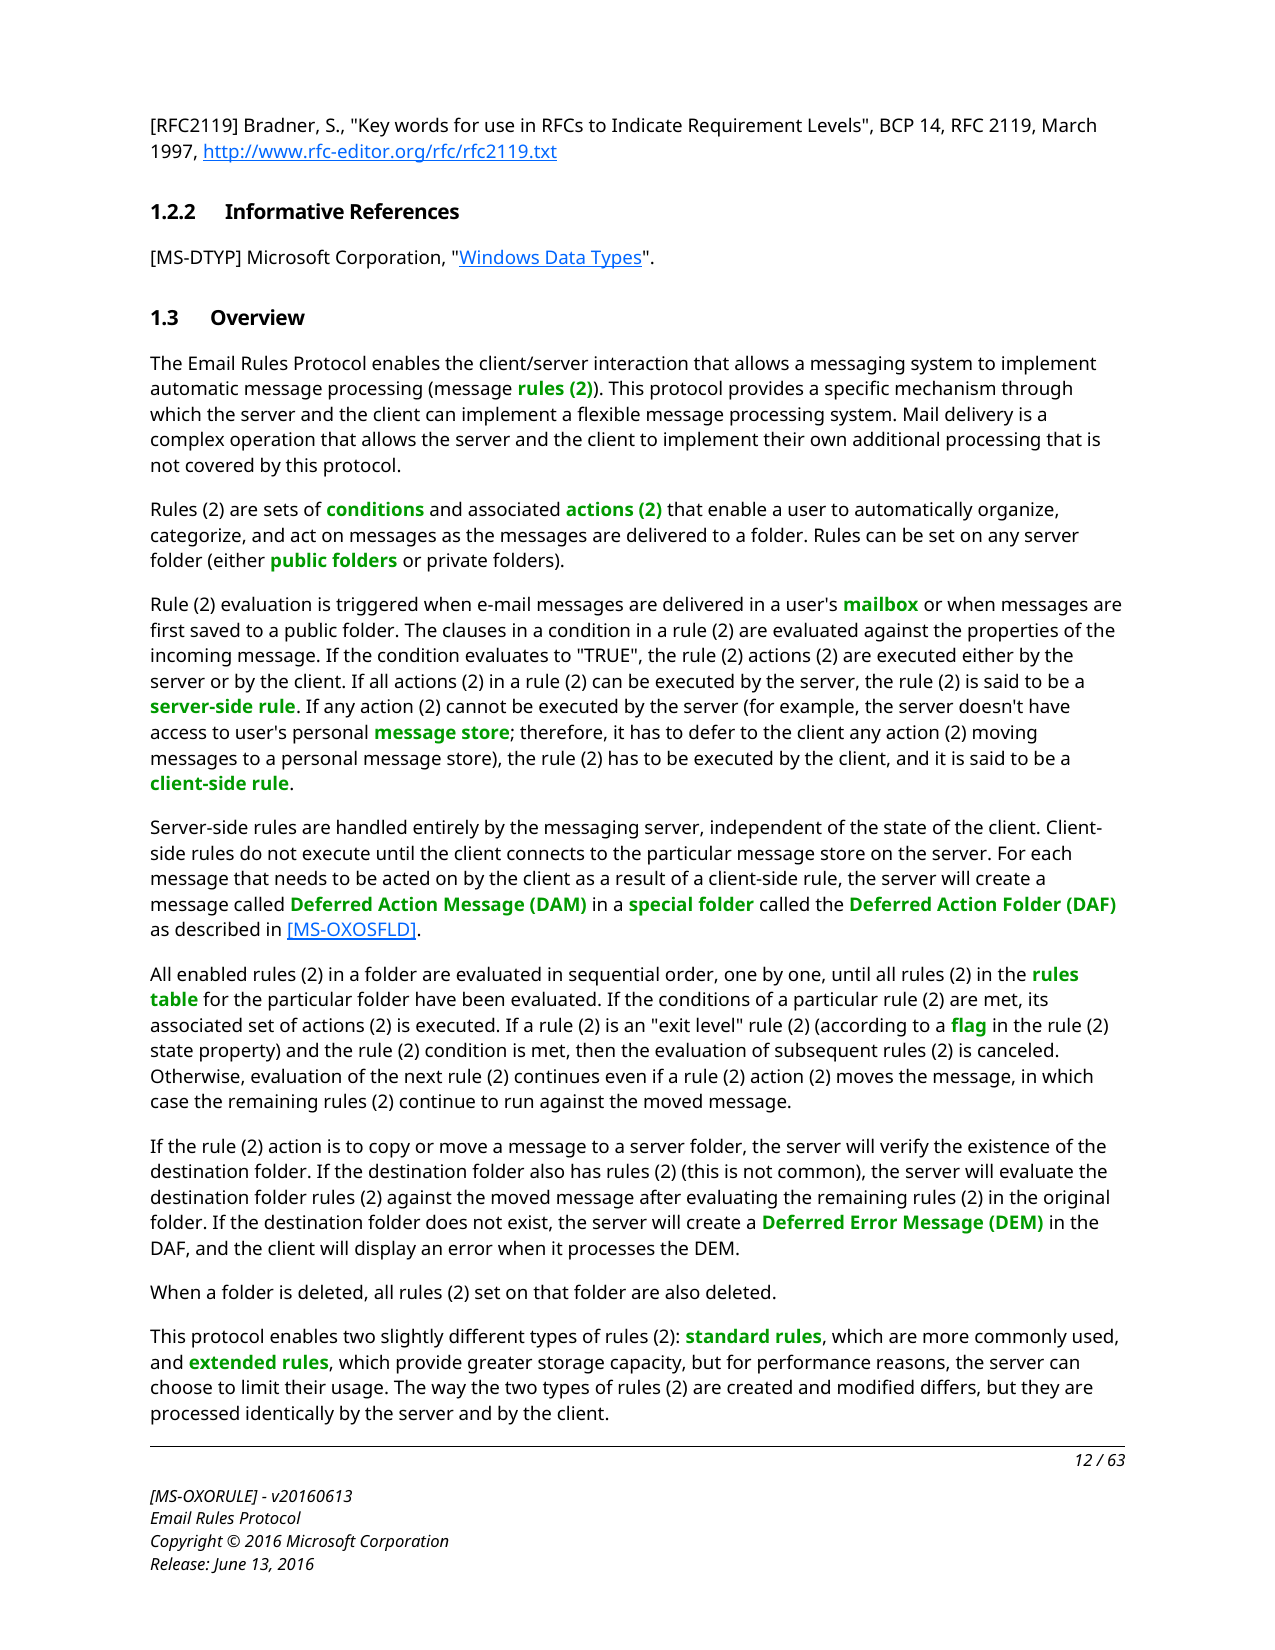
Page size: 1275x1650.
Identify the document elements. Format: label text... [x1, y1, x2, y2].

text Rules (2) are sets of conditions and associated actions (2) that enable a user to automatically organize, categorize, and act on messages as the messages are delivered to a folder. Rules can be set on any server folder (either public folders or private folders). [150, 496, 1125, 573]
subtitle Informative References [150, 197, 1125, 225]
text [MS-DTYP] Microsoft Corporation, "Windows Data Types". [150, 244, 1125, 269]
text Server-side rules are handled entirely by the messaging server, independent of the state of the client. Client-side rules do not execute until the client connects to the particular message store on the server. For each message that needs to be acted on by the client as a result of a client-side rule, the server will create a message called Deferred Action Message (DAM) in a special folder called the Deferred Action Folder (DAF) as described in [MS-OXOSFLD]. [150, 815, 1125, 942]
text [RFC2119] Bradner, S., "Key words for use in RFCs to Indicate Requirement Levels", BCP 14, RFC 2119, March 1997, http://www.rfc-editor.org/rfc/rfc2119.txt [150, 112, 1125, 163]
text The Email Rules Protocol enables the client/server interaction that allows a messaging system to implement automatic message processing (message rules (2)). This protocol provides a specific mechanism through which the server and the client can implement a flexible message processing system. Mail delivery is a complex operation that allows the server and the client to implement their own additional processing that is not covered by this protocol. [150, 350, 1125, 478]
text All enabled rules (2) in a folder are evaluated in sequential order, one by one, until all rules (2) in the rules table for the particular folder have been evaluated. If the conditions of a particular rule (2) are met, its associated set of actions (2) is executed. If a rule (2) is an "exit level" rule (2) (according to a flag in the rule (2) state property) and the rule (2) condition is met, then the evaluation of subsequent rules (2) is canceled. Otherwise, evaluation of the next rule (2) continues even if a rule (2) action (2) moves the message, in which case the remaining rules (2) continue to run against the moved message. [150, 961, 1125, 1114]
text If the rule (2) action is to copy or move a message to a server folder, the server will verify the existence of the destination folder. If the destination folder also has rules (2) (this is not common), the server will evaluate the destination folder rules (2) against the moved message after evaluating the remaining rules (2) in the original folder. If the destination folder does not exist, the server will create a Deferred Error Message (DEM) in the DAF, and the client will display an error when it processes the DEM. [150, 1133, 1125, 1261]
text This protocol enables two slightly different types of rules (2): standard rules, which are more commonly used, and extended rules, which provide greater storage capacity, but for performance reasons, the server can choose to limit their usage. The way the two types of rules (2) are created and modified differs, but they are processed identically by the server and by the client. [150, 1323, 1125, 1426]
subtitle Overview [150, 303, 1125, 331]
text When a folder is deleted, all rules (2) set on that folder are also deleted. [150, 1279, 1125, 1305]
text Rule (2) evaluation is triggered when e-mail messages are delivered in a user's mailbox or when messages are first saved to a public folder. The clauses in a condition in a rule (2) are evaluated against the properties of the incoming message. If the condition evaluates to "TRUE", the rule (2) actions (2) are executed either by the server or by the client. If all actions (2) in a rule (2) can be executed by the server, the rule (2) is said to be a server-side rule. If any action (2) cannot be executed by the server (for example, the server doesn't have access to user's personal message store; therefore, it has to defer to the client any action (2) moving messages to a personal message store), the rule (2) has to be executed by the client, and it is said to be a client-side rule. [150, 592, 1125, 796]
